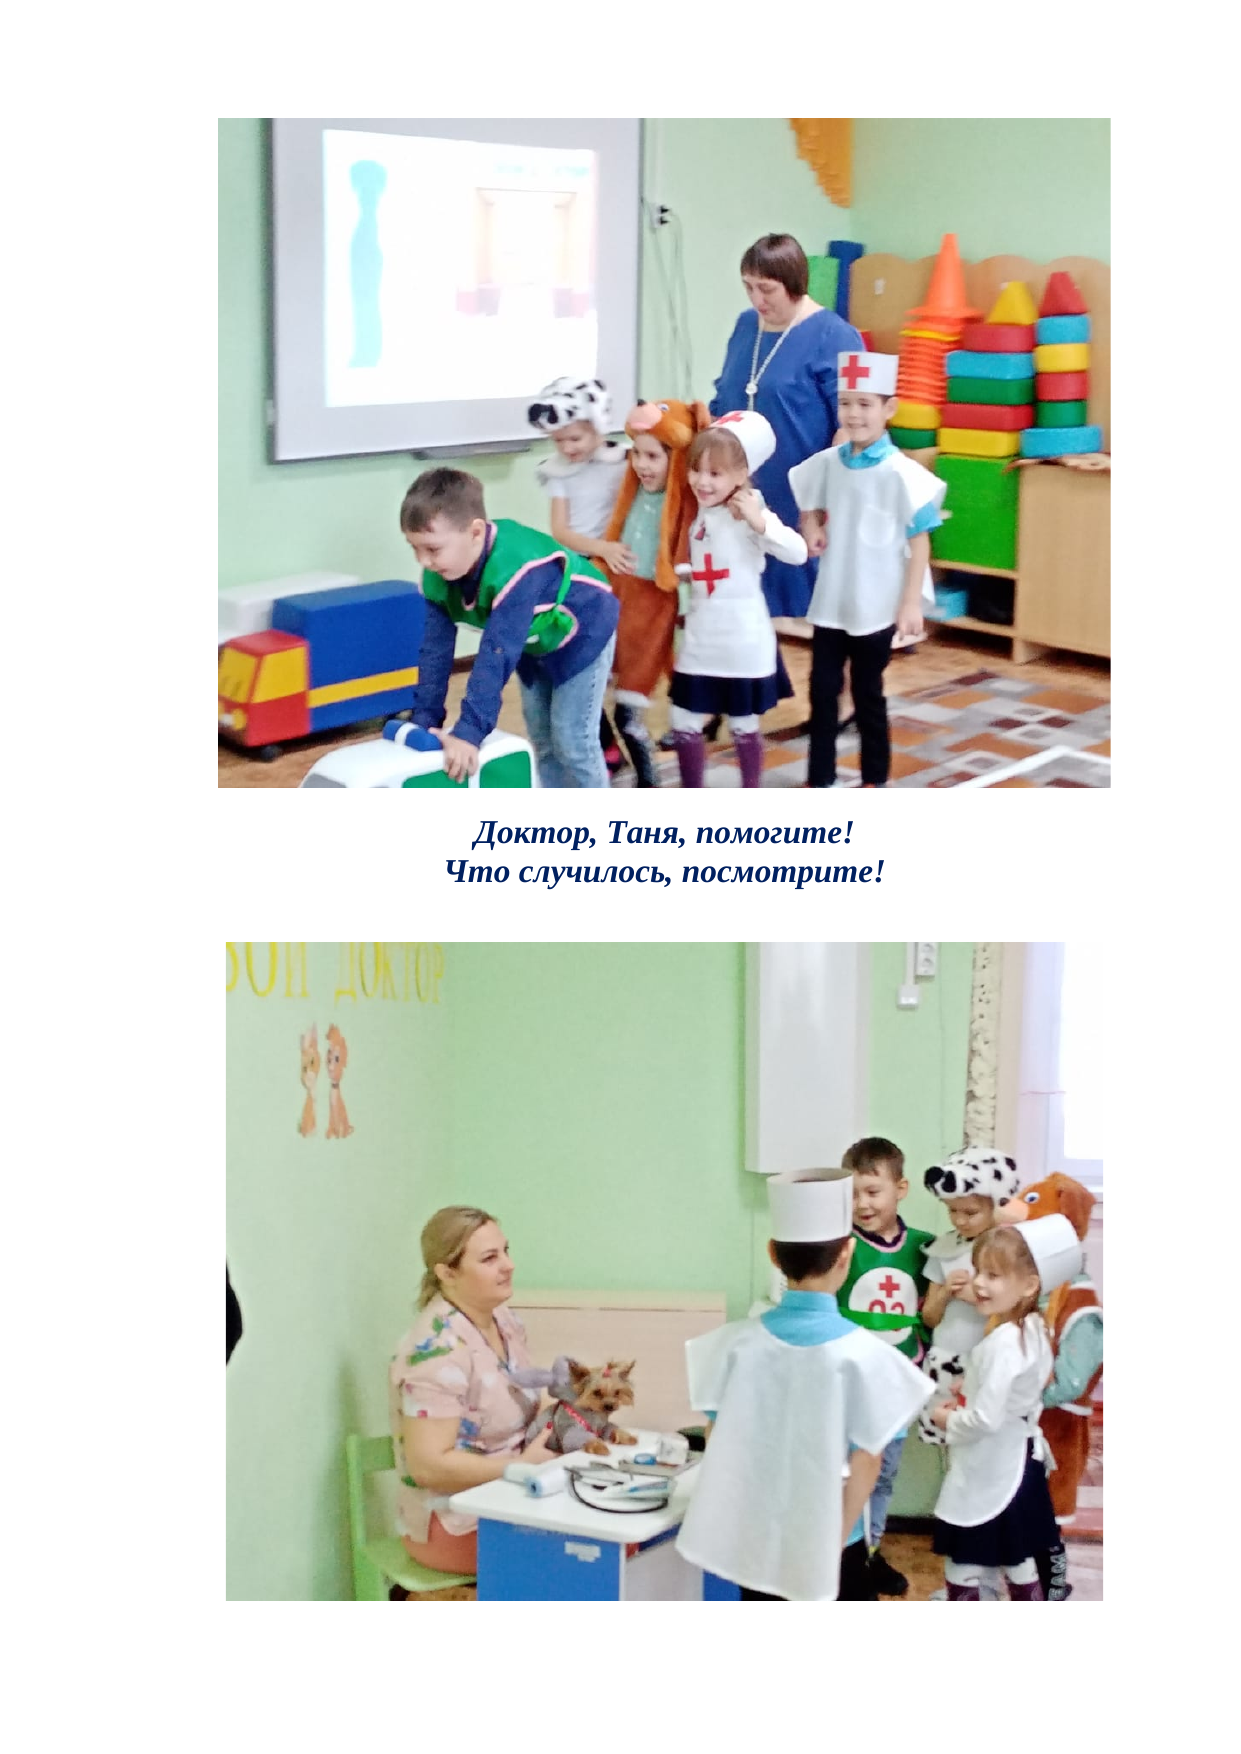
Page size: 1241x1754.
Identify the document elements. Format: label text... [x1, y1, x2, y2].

picture [225, 942, 1104, 1601]
picture [218, 118, 1111, 788]
text Доктор, Таня, помогите! [177, 813, 1152, 851]
text Что случилось, посмотрите! [177, 851, 1152, 889]
